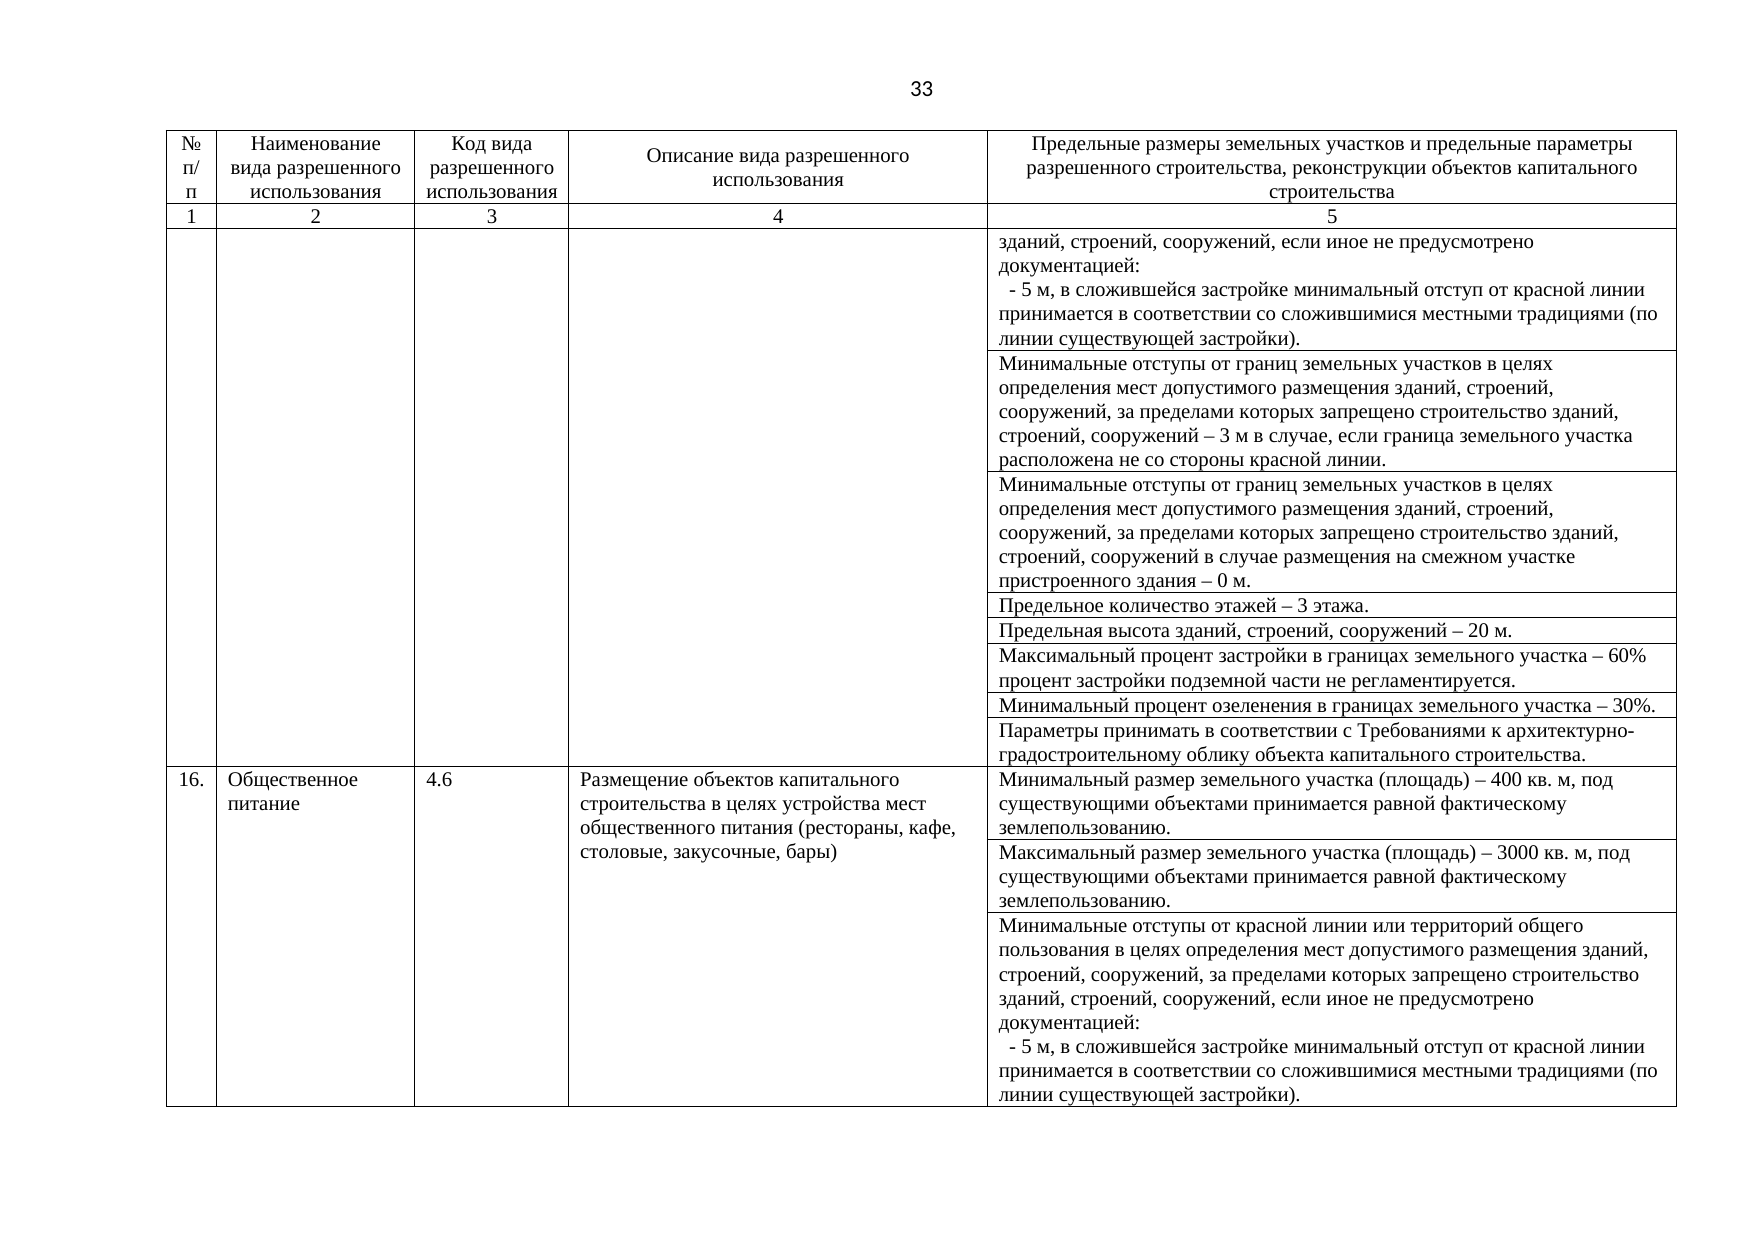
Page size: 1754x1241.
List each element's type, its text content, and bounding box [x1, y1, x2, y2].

table_header Описание вида разрешенного использования [569, 131, 987, 203]
table_header Предельные размеры земельных участков и предельные параметры разрешенного строительства, реконструкции объектов капитального строительства [988, 131, 1676, 203]
table_header Код вида разрешенного использования [415, 131, 568, 203]
table_cell Общественное питание [217, 767, 414, 1106]
table_header Наименование вида разрешенного использования [217, 131, 414, 203]
table_cell 3 [415, 204, 568, 228]
table_cell 4 [569, 204, 987, 228]
table_cell Предельное количество этажей – 3 этажа. [988, 593, 1676, 617]
table_cell 5 [988, 204, 1676, 228]
table_cell Минимальные отступы от границ земельных участков в целях определения мест допустимого размещения зданий, строений, сооружений, за пределами которых запрещено строительство зданий, строений, сооружений в случае размещения на смежном участке пристроенного здания – 0 м. [988, 472, 1676, 592]
table_cell 2 [217, 204, 414, 228]
table_cell 1 [167, 204, 216, 228]
table_cell Параметры принимать в соответствии с Требованиями к архитектурно-градостроительному облику объекта капитального строительства. [988, 718, 1676, 766]
table_cell Минимальный процент озеленения в границах земельного участка – 30%. [988, 693, 1676, 717]
table_cell 16. [167, 767, 216, 1106]
table_cell Минимальные отступы от границ земельных участков в целях определения мест допустимого размещения зданий, строений, сооружений, за пределами которых запрещено строительство зданий, строений, сооружений – 3 м в случае, если граница земельного участка расположена не со стороны красной линии. [988, 351, 1676, 471]
table_cell 4.6 [415, 767, 568, 1106]
table_cell Максимальный размер земельного участка (площадь) – 3000 кв. м, под существующими объектами принимается равной фактическому землепользованию. [988, 840, 1676, 912]
table_header № п/п [167, 131, 216, 203]
table_cell Предельная высота зданий, строений, сооружений – 20 м. [988, 618, 1676, 642]
table_cell Размещение объектов капитального строительства в целях устройства мест общественного питания (рестораны, кафе, столовые, закусочные, бары) [569, 767, 987, 1106]
table_cell Минимальный размер земельного участка (площадь) – 400 кв. м, под существующими объектами принимается равной фактическому землепользованию. [988, 767, 1676, 839]
table_cell Максимальный процент застройки в границах земельного участка – 60% процент застройки подземной части не регламентируется. [988, 644, 1676, 692]
